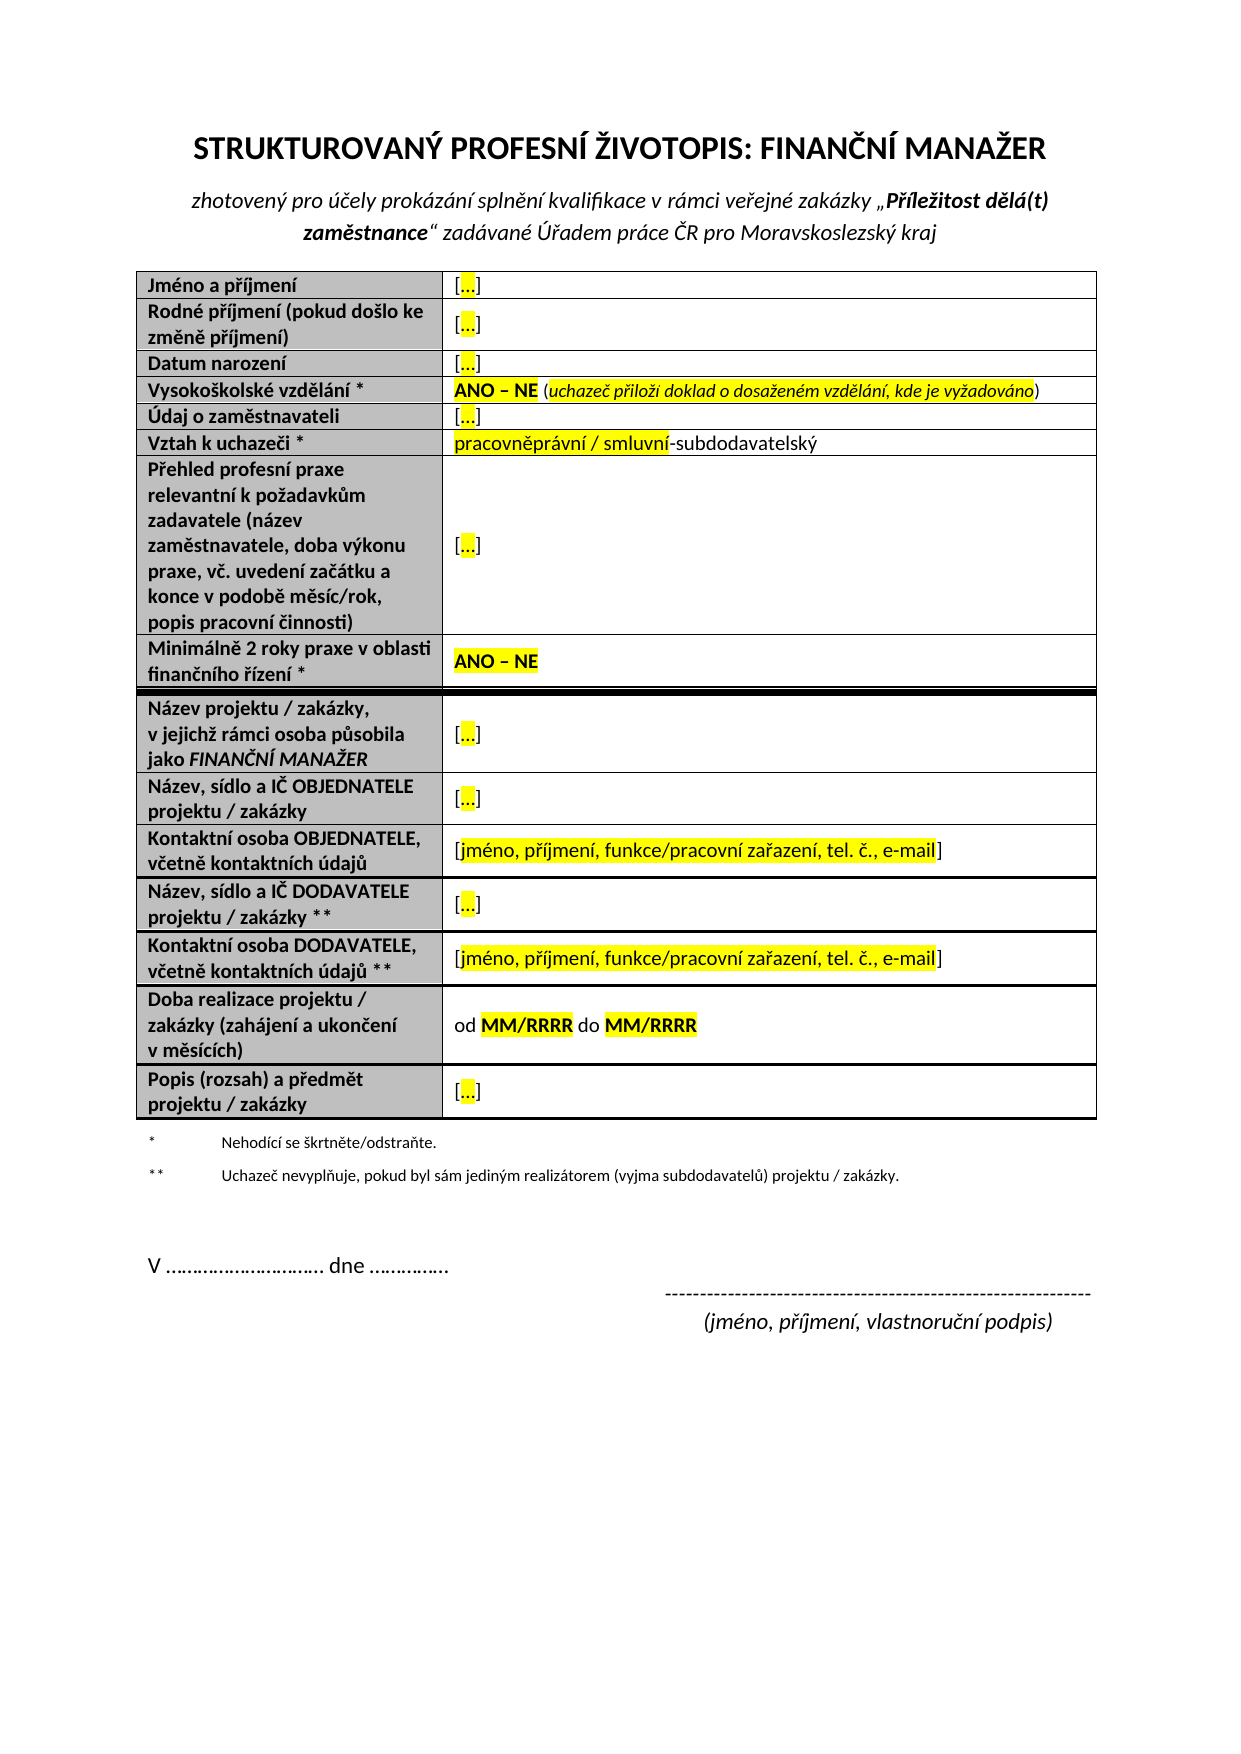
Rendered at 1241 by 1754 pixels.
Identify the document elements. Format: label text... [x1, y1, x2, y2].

table_cell […] [443, 696, 1096, 772]
table_cell od MM/RRRR do MM/RRRR [443, 987, 1096, 1063]
table_cell […] [443, 351, 461, 376]
table_cell […] [443, 1066, 1096, 1117]
table_cell […] [443, 299, 1096, 349]
text V ………………………… dne …………… [148, 1251, 1093, 1279]
table_cell […] [443, 773, 1096, 824]
table_cell […] [443, 456, 1096, 634]
table_cell Název projektu / zakázky, v jejichž rámci osoba působila jako FINANČNÍ MANAŽER [137, 696, 442, 772]
table_cell [jméno, příjmení, funkce/pracovní zařazení, tel. č., e-mail] [443, 933, 1096, 983]
table_header Jméno a příjmení [137, 272, 442, 298]
table_cell […] [443, 879, 1096, 929]
table_cell ANO – NE [443, 635, 1096, 686]
table_cell [jméno, příjmení, funkce/pracovní zařazení, tel. č., e-mail] [443, 825, 1096, 876]
table_header […] [443, 272, 461, 298]
table_cell Název, sídlo a IČ DODAVATELE projektu / zakázky ** [137, 879, 442, 929]
table_header […] [475, 272, 1096, 298]
table_cell Kontaktní osoba OBJEDNATELE, včetně kontaktních údajů [137, 825, 442, 876]
table_cell Vztah k uchazeči * [137, 430, 442, 455]
text * Nehodící se škrtněte/odstraňte. [148, 1132, 1093, 1153]
text zhotovený pro účely prokázání splnění kvalifikace v rámci veřejné zakázky „Příležitost dělá(t) zaměstnance“ zadávané Úřadem práce ČR pro Moravskoslezský kraj [148, 186, 1093, 246]
table_cell Údaj o zaměstnavateli [137, 404, 442, 429]
table_cell Kontaktní osoba DODAVATELE, včetně kontaktních údajů ** [137, 933, 442, 983]
text ** Uchazeč nevyplňuje, pokud byl sám jediným realizátorem (vyjma subdodavatelů) projektu / zakázky. [148, 1165, 1093, 1186]
table_cell Přehled profesní praxe relevantní k požadavkům zadavatele (název zaměstnavatele, doba výkonu praxe, vč. uvedení začátku a konce v podobě měsíc/rok, popis pracovní činnosti) [137, 456, 442, 634]
table_cell Popis (rozsah) a předmět projektu / zakázky [137, 1066, 442, 1117]
table_cell pracovněprávní / smluvní-subdodavatelský [669, 430, 1096, 455]
text (jméno, příjmení, vlastnoruční podpis) [664, 1307, 1093, 1335]
table_cell Datum narození [137, 351, 442, 376]
table_cell Název, sídlo a IČ OBJEDNATELE projektu / zakázky [137, 773, 442, 824]
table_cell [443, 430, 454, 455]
table_cell […] [475, 404, 1096, 429]
text ------------------------------------------------------------- [664, 1279, 1093, 1307]
table_cell Minimálně 2 roky praxe v oblasti finančního řízení * [137, 635, 442, 686]
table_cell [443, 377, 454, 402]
table_cell […] [475, 351, 1096, 376]
text STRUKTUROVANÝ PROFESNÍ ŽIVOTOPIS: FINANČNÍ MANAŽER [148, 127, 1093, 167]
table_cell Rodné příjmení (pokud došlo ke změně příjmení) [137, 299, 442, 349]
table_cell Vysokoškolské vzdělání * [137, 377, 442, 402]
table_cell Doba realizace projektu / zakázky (zahájení a ukončení v měsících) [137, 987, 442, 1063]
table_cell ANO – NE (uchazeč přiloží doklad o dosaženém vzdělání, kde je vyžadováno) [538, 377, 1096, 402]
table_cell […] [443, 404, 461, 429]
